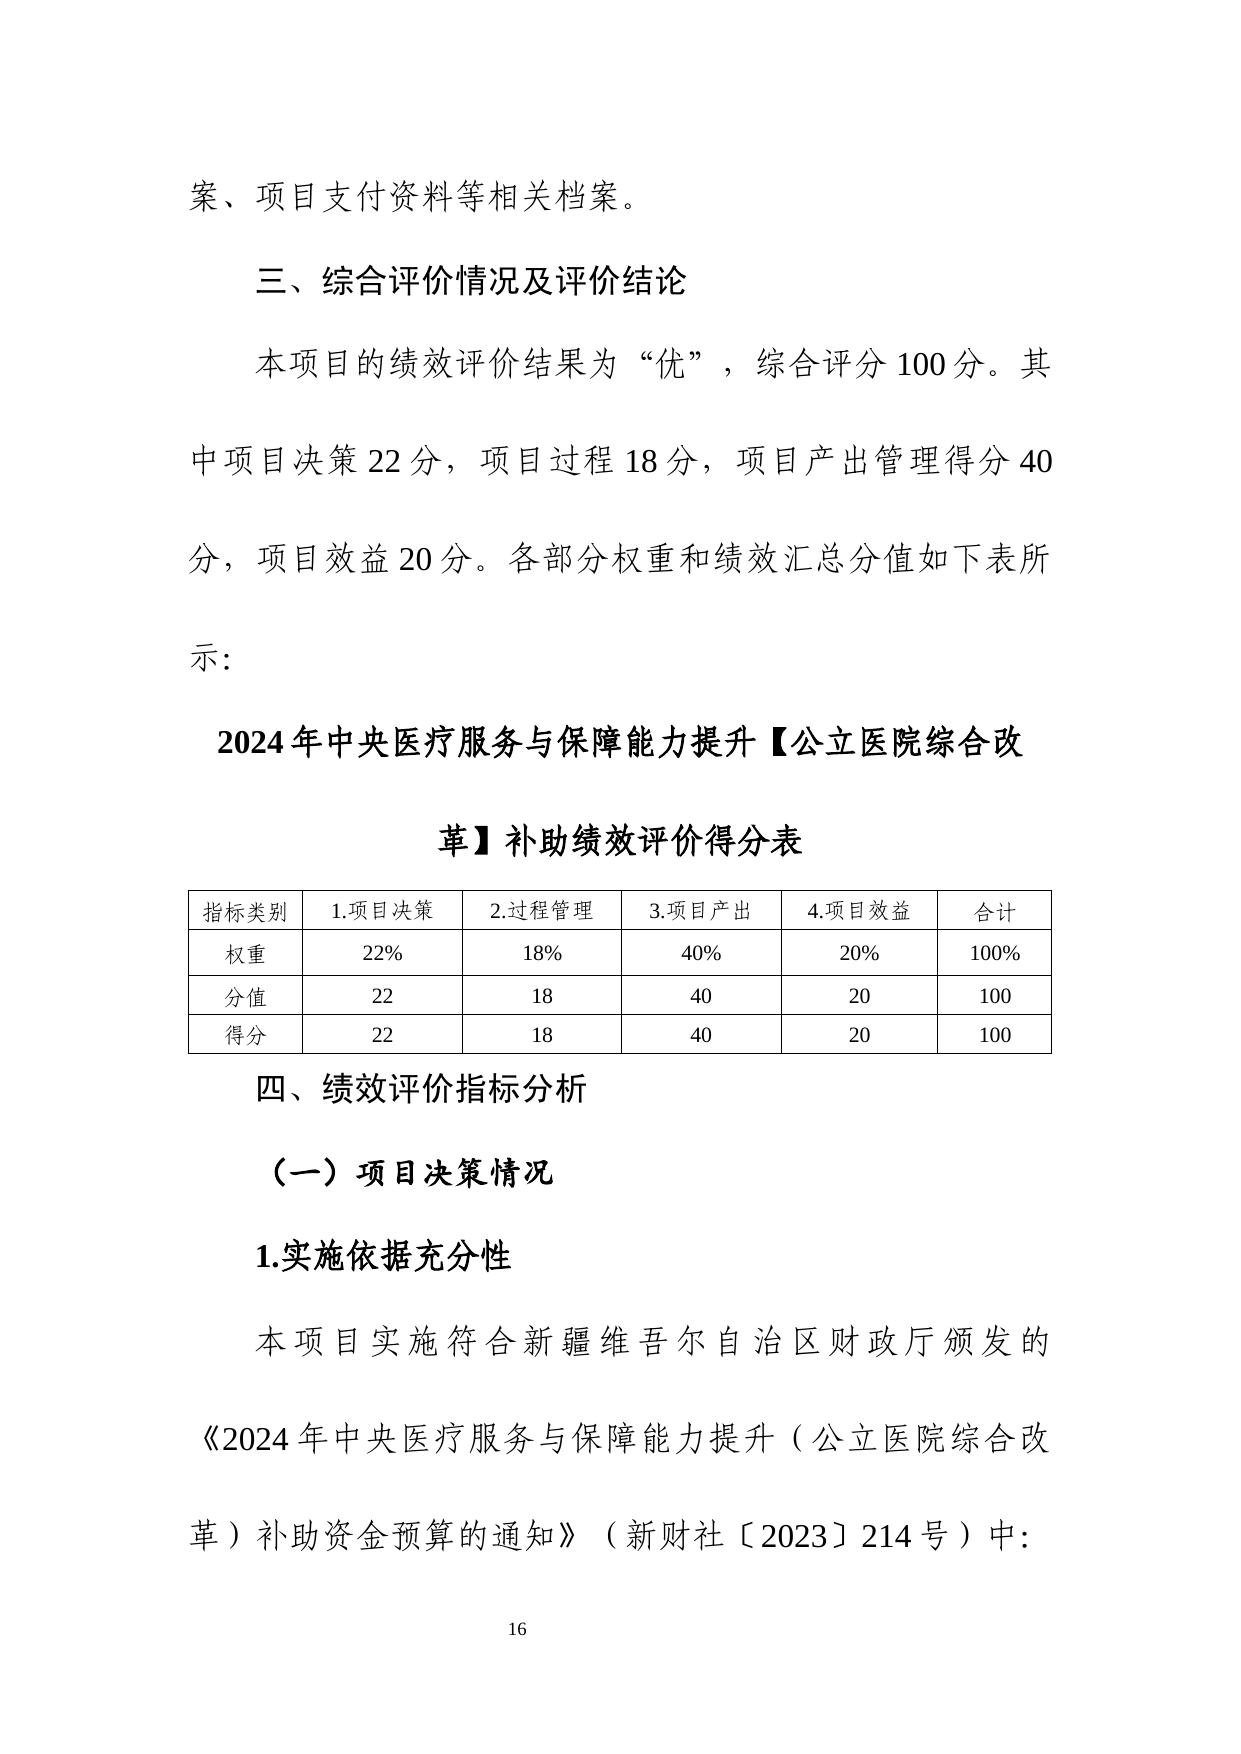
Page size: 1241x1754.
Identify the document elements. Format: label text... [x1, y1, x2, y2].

text 1.实施依据充分性 [187, 1222, 1053, 1287]
table_cell 40 [622, 1015, 781, 1053]
table_cell 指标类别 [189, 891, 302, 929]
table_cell 2.过程管理 [463, 891, 621, 929]
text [187, 162, 1053, 227]
table_cell 40 [622, 976, 781, 1014]
table_cell 得分 [189, 1015, 302, 1053]
subtitle （一）项目决策情况 [187, 1138, 1053, 1203]
text 本项目的绩效评价结果为“优”，综合评分100分。其中项目决策22分，项目过程18分，项目产出管理得分40分，项目效益20分。各部分权重和绩效汇总分值如下表所示： [187, 330, 1053, 687]
table_cell 20 [782, 1015, 937, 1053]
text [187, 1307, 1053, 1567]
table_cell 100 [938, 1015, 1051, 1053]
table_cell 100% [938, 930, 1051, 974]
table_cell 22 [303, 1015, 462, 1053]
table_cell 18 [463, 976, 621, 1014]
table_cell 合计 [938, 891, 1051, 929]
table_cell 22% [303, 930, 462, 974]
subtitle 四、绩效评价指标分析 [187, 1054, 1053, 1119]
table_cell 40% [622, 930, 781, 974]
table_cell 4.项目效益 [782, 891, 937, 929]
table_cell 100 [938, 976, 1051, 1014]
table_cell 分值 [189, 976, 302, 1014]
table_cell 22 [303, 976, 462, 1014]
table_cell 3.项目产出 [622, 891, 781, 929]
table_header 2024年中央医疗服务与保障能力提升【公立医院综合改革】补助绩效评价得分表 [188, 706, 1052, 889]
table_cell 18 [463, 1015, 621, 1053]
table_cell 20 [782, 976, 937, 1014]
table_cell 权重 [189, 930, 302, 974]
table_cell 18% [463, 930, 621, 974]
subtitle 三、综合评价情况及评价结论 [187, 246, 1053, 311]
table_cell 20% [782, 930, 937, 974]
table_cell 1.项目决策 [303, 891, 462, 929]
